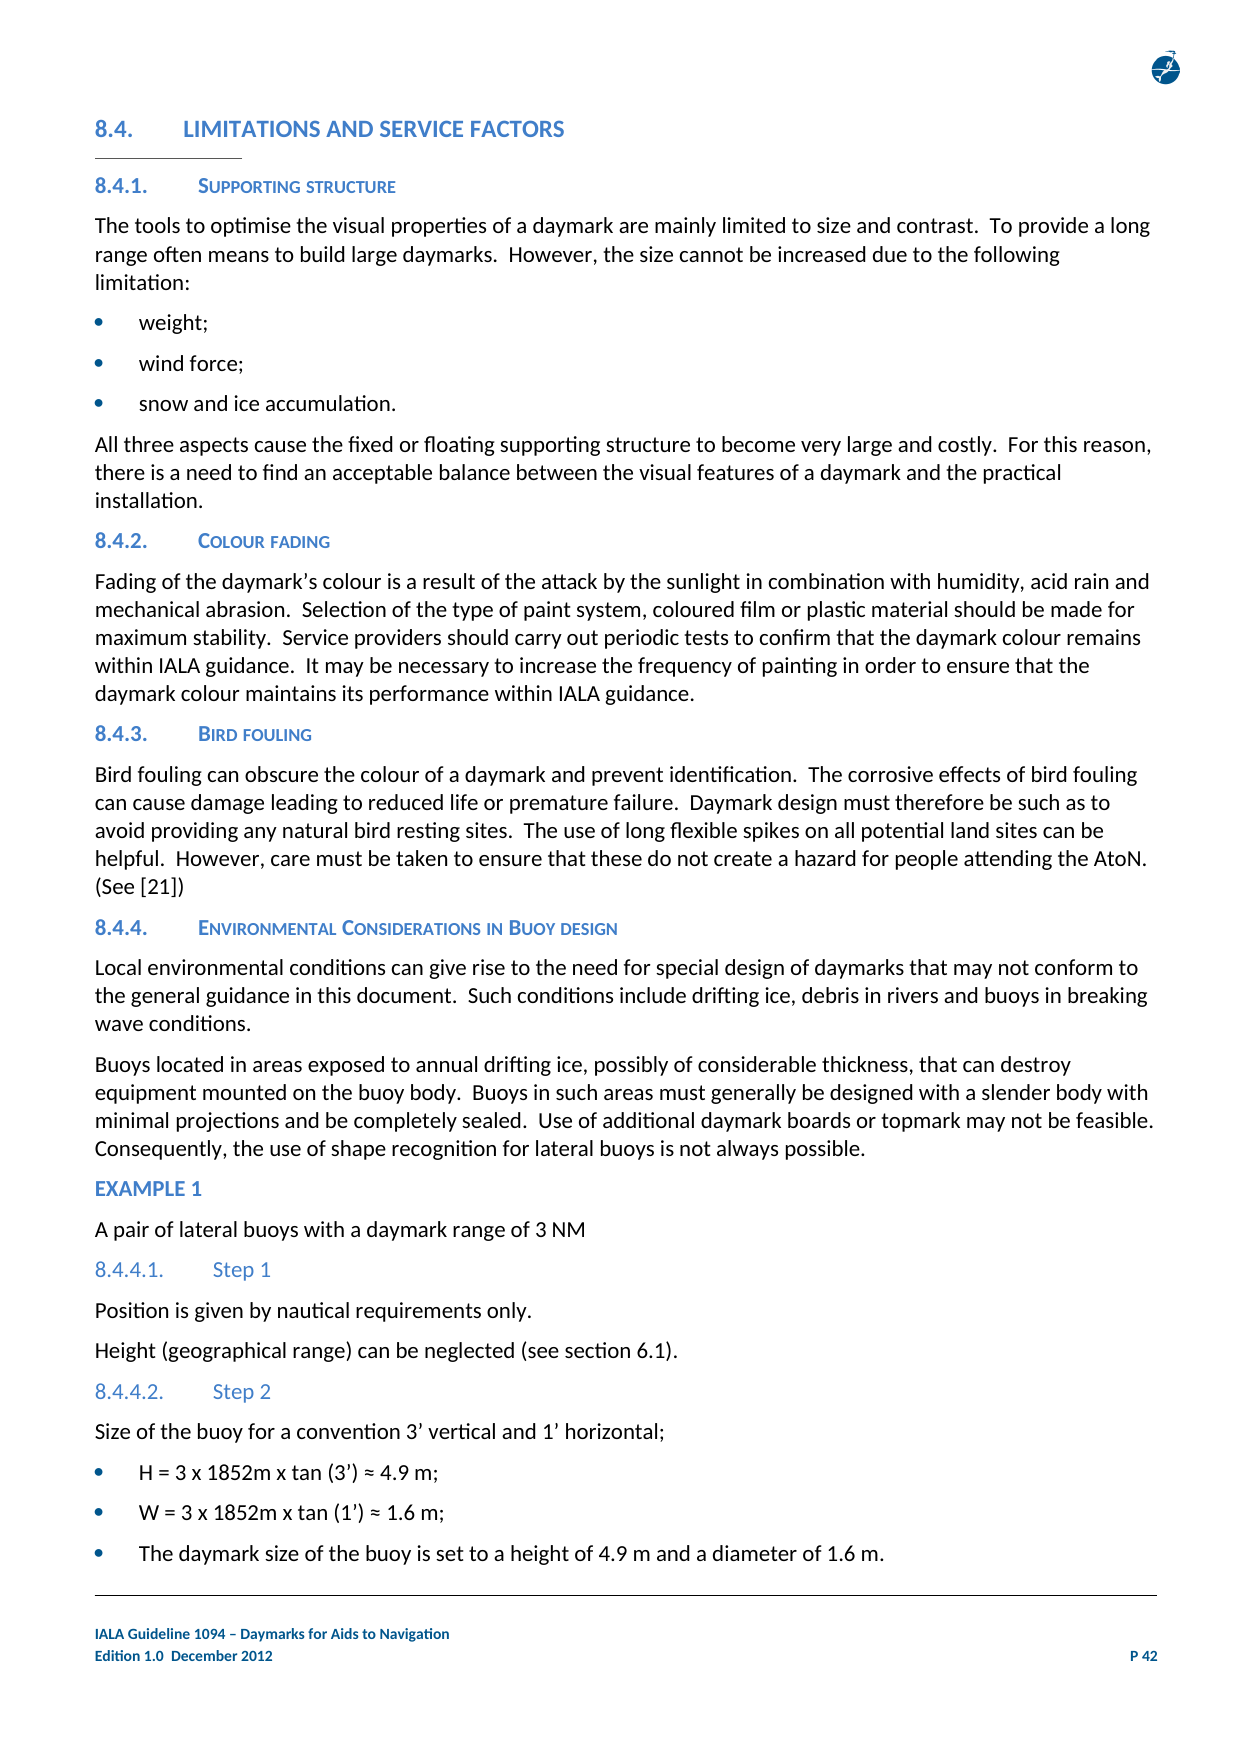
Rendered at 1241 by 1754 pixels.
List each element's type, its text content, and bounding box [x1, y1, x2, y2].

subtitle Bird fouling [94, 719, 1157, 747]
text Bird fouling can obscure the colour of a daymark and prevent identification. The corrosive effects of bird fouling can cause damage leading to reduced life or premature failure. Daymark design must therefore be such as to avoid providing any natural bird resting sites. The use of long flexible spikes on all potential land sites can be helpful. However, care must be taken to ensure that these do not create a hazard for people attending the AtoN. (See [21]) [94, 760, 1157, 900]
text H = 3 x 1852m x tan (3’) ≈ 4.9 m; [94, 1458, 1157, 1486]
subtitle Supporting structure [94, 171, 1157, 199]
text weight; [94, 308, 1157, 336]
text A pair of lateral buoys with a daymark range of 3 NM [94, 1215, 1157, 1243]
text The daymark size of the buoy is set to a height of 4.9 m and a diameter of 1.6 m. [94, 1539, 1157, 1567]
text Local environmental conditions can give rise to the need for special design of daymarks that may not conform to the general guidance in this document. Such conditions include drifting ice, debris in rivers and buoys in breaking wave conditions. [94, 953, 1157, 1037]
text Size of the buoy for a convention 3’ vertical and 1’ horizontal; [94, 1417, 1157, 1445]
text Fading of the daymark’s colour is a result of the attack by the sunlight in combination with humidity, acid rain and mechanical abrasion. Selection of the type of paint system, coloured film or plastic material should be made for maximum stability. Service providers should carry out periodic tests to confirm that the daymark colour remains within IALA guidance. It may be necessary to increase the frequency of painting in order to ensure that the daymark colour maintains its performance within IALA guidance. [94, 567, 1157, 707]
text W = 3 x 1852m x tan (1’) ≈ 1.6 m; [94, 1498, 1157, 1526]
text snow and ice accumulation. [94, 389, 1157, 417]
text Height (geographical range) can be neglected (see section 6.1). [94, 1336, 1157, 1364]
text Position is given by nautical requirements only. [94, 1296, 1157, 1324]
text EXAMPLE 1 [94, 1174, 1157, 1202]
subtitle Colour fading [94, 526, 1157, 554]
text The tools to optimise the visual properties of a daymark are mainly limited to size and contrast. To provide a long range often means to build large daymarks. However, the size cannot be increased due to the following limitation: [94, 212, 1157, 296]
subtitle Step 1 [94, 1255, 1157, 1283]
subtitle Environmental Considerations in Buoy design [94, 913, 1157, 941]
text wind force; [94, 349, 1157, 377]
text All three aspects cause the fixed or floating supporting structure to become very large and costly. For this reason, there is a need to find an acceptable balance between the visual features of a daymark and the practical installation. [94, 430, 1157, 514]
picture [1120, 0, 1239, 119]
subtitle Limitations and Service factors [94, 113, 1157, 144]
subtitle Step 2 [94, 1377, 1157, 1405]
text Buoys located in areas exposed to annual drifting ice, possibly of considerable thickness, that can destroy equipment mounted on the buoy body. Buoys in such areas must generally be designed with a slender body with minimal projections and be completely sealed. Use of additional daymark boards or topmark may not be feasible. Consequently, the use of shape recognition for lateral buoys is not always possible. [94, 1050, 1157, 1162]
